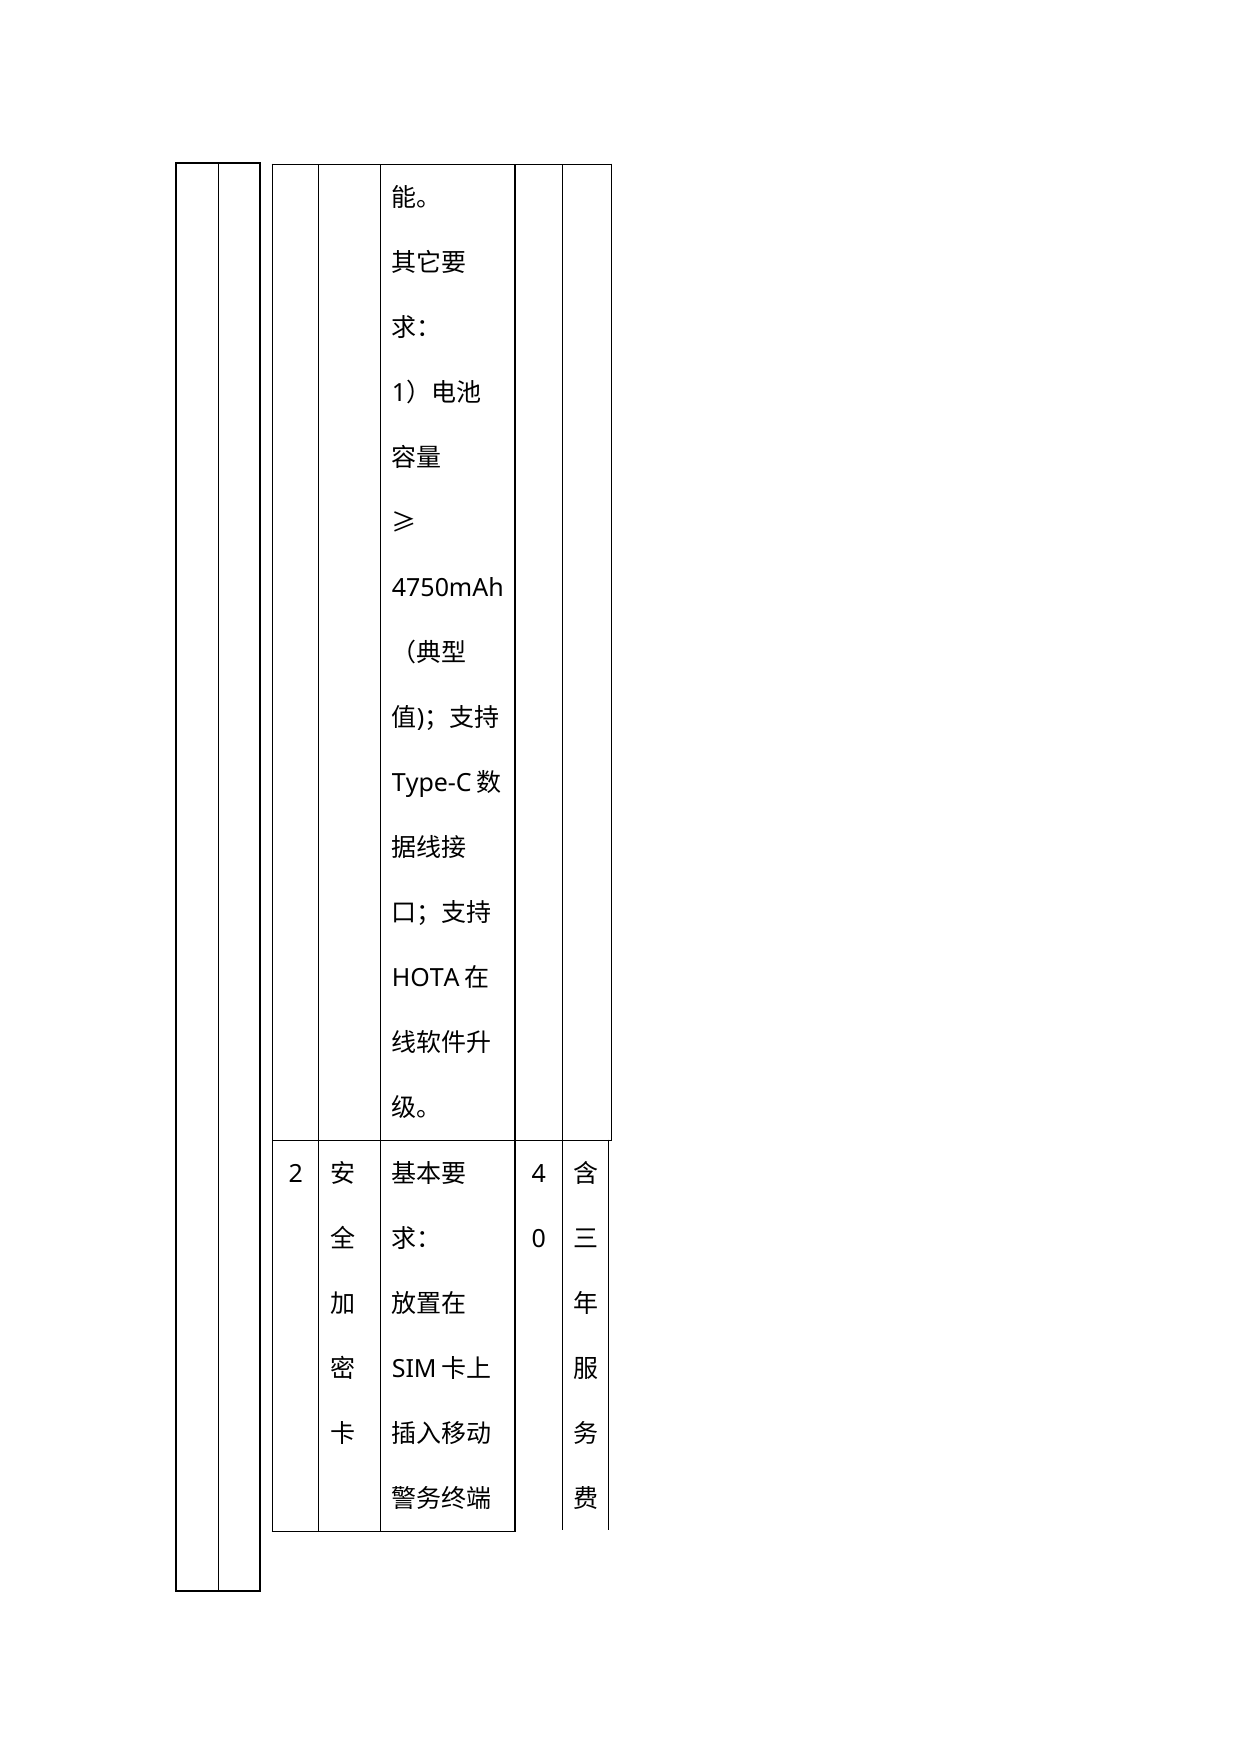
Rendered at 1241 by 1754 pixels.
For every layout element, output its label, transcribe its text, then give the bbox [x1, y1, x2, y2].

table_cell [261, 162, 1064, 1590]
table_cell 1 [177, 164, 218, 1590]
table_cell [219, 164, 259, 1590]
